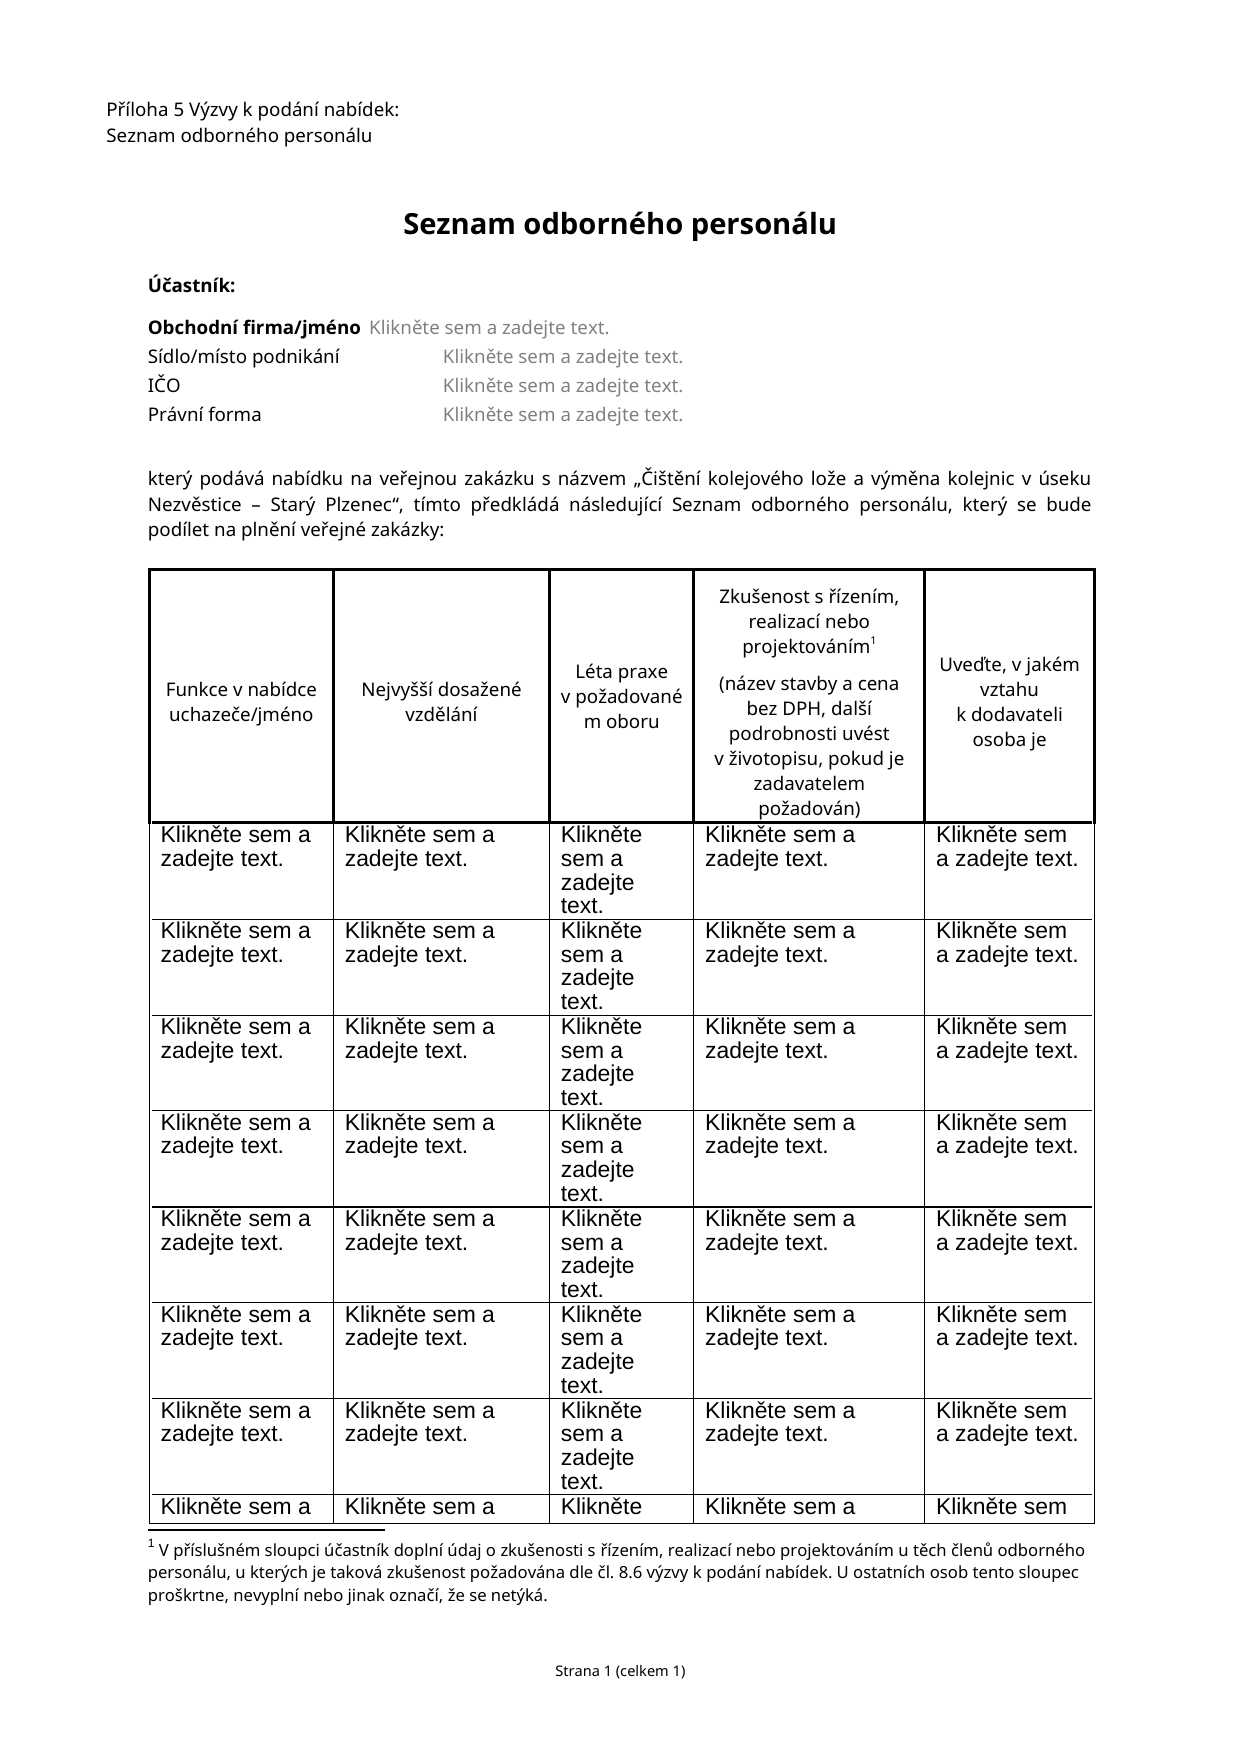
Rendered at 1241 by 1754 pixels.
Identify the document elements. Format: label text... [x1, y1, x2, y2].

text Sídlo/místo podnikání [148, 340, 1093, 369]
text IČO [148, 369, 1093, 398]
table_header Funkce v nabídce uchazeče/jméno [151, 571, 332, 821]
table_header Zkušenost s řízením, realizací nebo projektováním (název stavby a cena bez DPH, další podrobnosti uvést v životopisu, pokud je zadavatelem požadován) [695, 571, 923, 821]
text který podává nabídku na veřejnou zakázku s názvem „Čištění kolejového lože a výměna kolejnic v úseku Nezvěstice – Starý Plzenec“, tímto předkládá následující Seznam odborného personálu, který se bude podílet na plnění veřejné zakázky: [148, 465, 1093, 542]
text Účastník: [148, 268, 1093, 299]
text Právní forma [148, 398, 1093, 427]
text Obchodní firma/jméno [148, 311, 1093, 340]
table_header Léta praxe v požadovaném oboru [551, 571, 692, 821]
table_header Uveďte, v jakém vztahu k dodavateli osoba je [926, 571, 1093, 821]
table_header Nejvyšší dosažené vzdělání [335, 571, 548, 821]
title Seznam odborného personálu [148, 203, 1093, 243]
